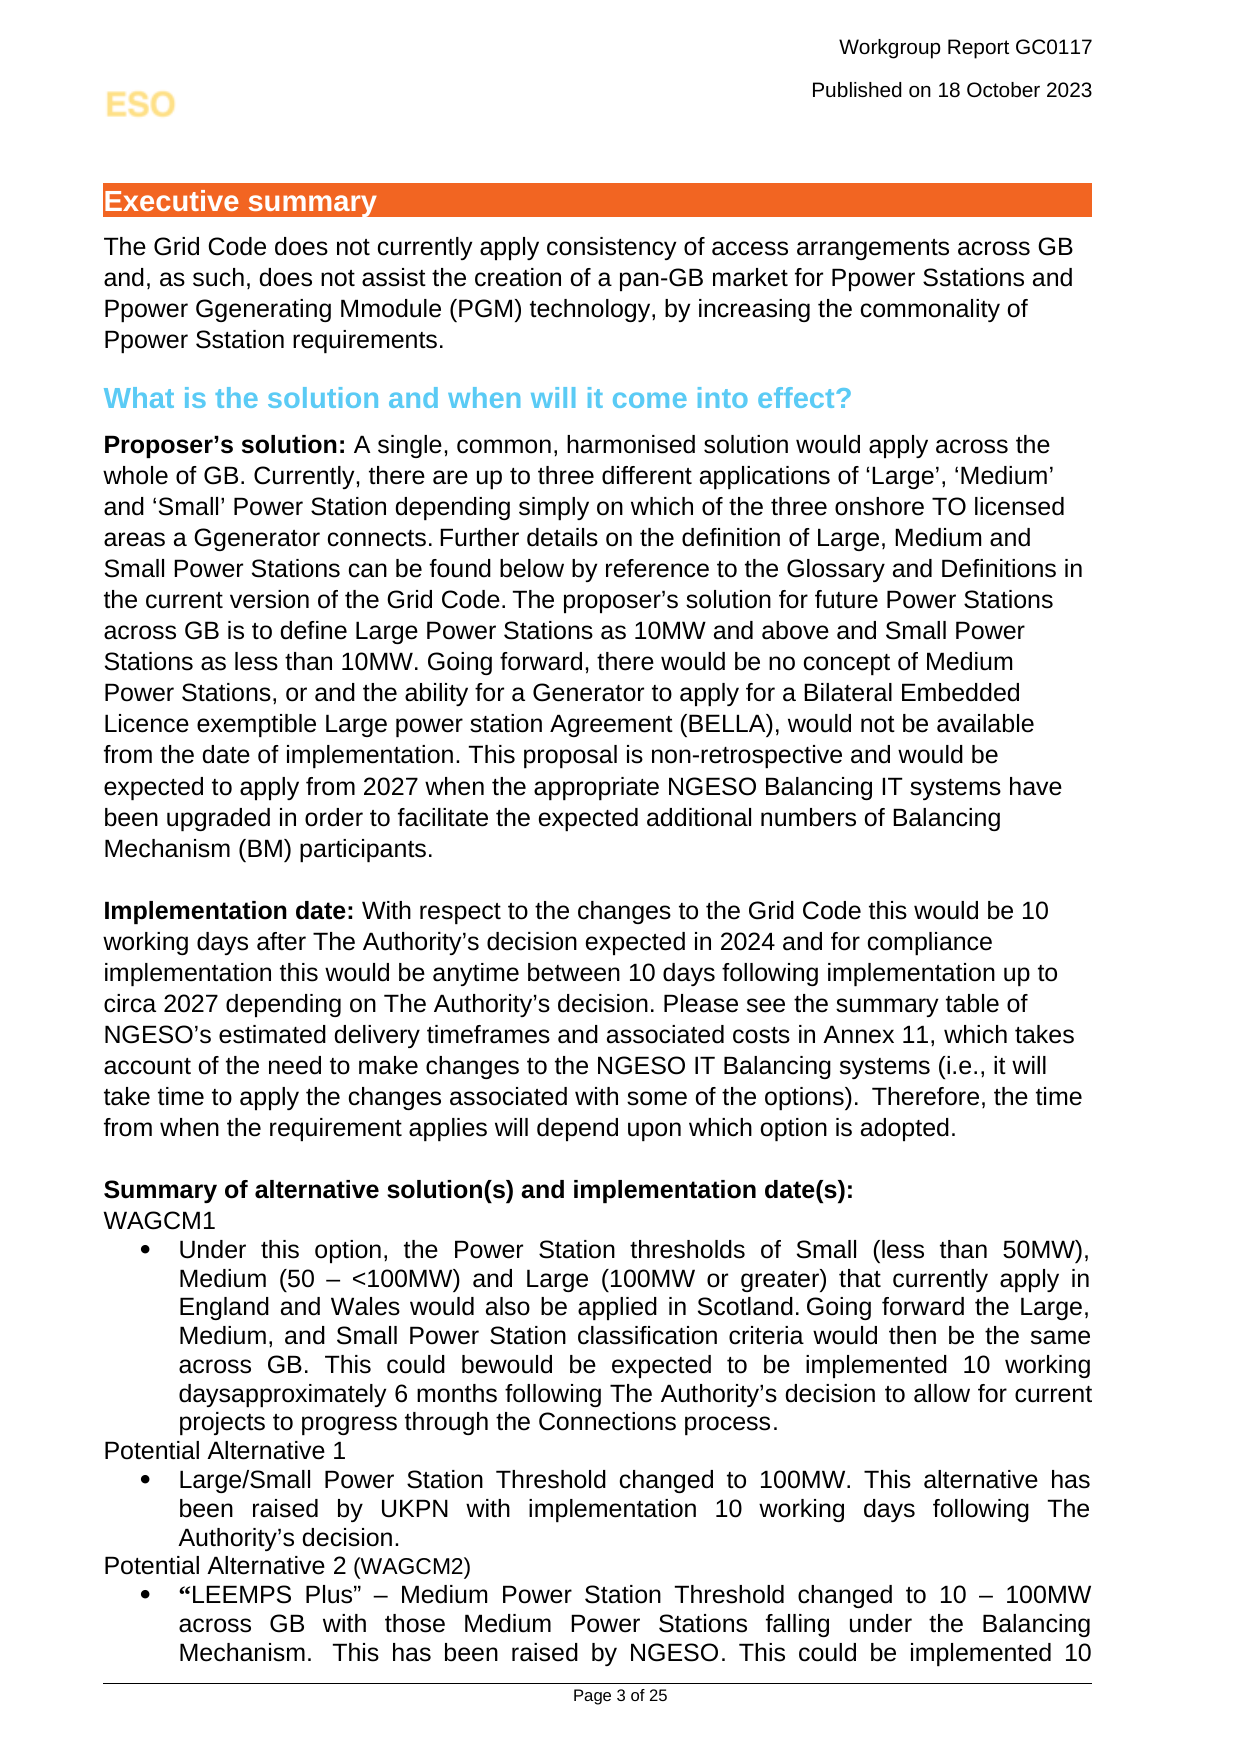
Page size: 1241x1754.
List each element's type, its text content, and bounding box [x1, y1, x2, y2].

list Under this option, the Power Station thresholds of Small (less than 50MW), Medium (50 – <100MW) and Large (100MW or greater) that currently apply in England and Wales would also be applied in Scotland. Going forward the Large, Medium, and Small Power Station classification criteria would then be the same across GB. This implemented approximately 6 following The Authority’s decision [141, 1235, 1092, 1436]
text Potential Alternative 1 [103, 1436, 1092, 1465]
text Proposer’s solution: A single, common, harmonised solution would apply across the whole of GB. Currently, there are up to three different applications of ‘Large’, ‘Medium’ and ‘Small’ Power Station depending simply on which of the three onshore TO licensed areas a enerator connects. Further details on the definition of Large, Medium and Small Power Stations can be found below by reference to the Glossary and Definitions in the current version of the Grid Code. The proposer’s solution for future Power Stations across GB is to define Large Power Stations as 10MW and above and Small Power Stations as less than 10MW. Going forward, there would be no concept of Medium Power Stations. This proposal is non-retrospective and would be expected to apply from 2027 when the appropriate NGESO Balancing IT systems have been upgraded in order to facilitate the expected additional numbers of Balancing Mechanism (BM) participants. [103, 430, 1092, 862]
text Implementation date: With respect to the changes to the Grid Code this would be 10 working days after The Authority’s decision expected in 2024 and for compliance implementation this would be anytime between 10 days following implementation up to circa 2027 depending on The Authority’s decision. Please see the summary table of ESO’s estimated delivery timeframes and associated costs in Annex 11, which takes account of the need to make changes to the ESO IT Balancing systems (i.e., it will take time to apply the changes associated with some of the options). Therefore, the time from when the requirement applies will depend upon which option is adopted. [103, 896, 1092, 1142]
picture [103, 79, 181, 125]
list Large/Small Power Station Threshold changed to 100MW. This alternative has been raised by UKPN with implementation 10 working days following The Authority’s decision. [141, 1465, 1092, 1551]
subtitle Executive summary [103, 183, 1092, 217]
text What is the solution and when will it come into effect? [103, 381, 1092, 415]
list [141, 1580, 1092, 1666]
text Summary of alternative solution(s) and implementation date(s): [103, 1175, 1092, 1204]
text The Grid Code does not currently apply consistency of access arrangements across GB and, as such, does not assist the creation of a pan-GB market for ower tations and ower enerating odule (PGM) technology, by increasing the commonality of ower tation requirements. [103, 232, 1092, 354]
text WAGCM1 [103, 1206, 1092, 1235]
text Potential Alternative 2 (WAGM2) [103, 1551, 1092, 1580]
